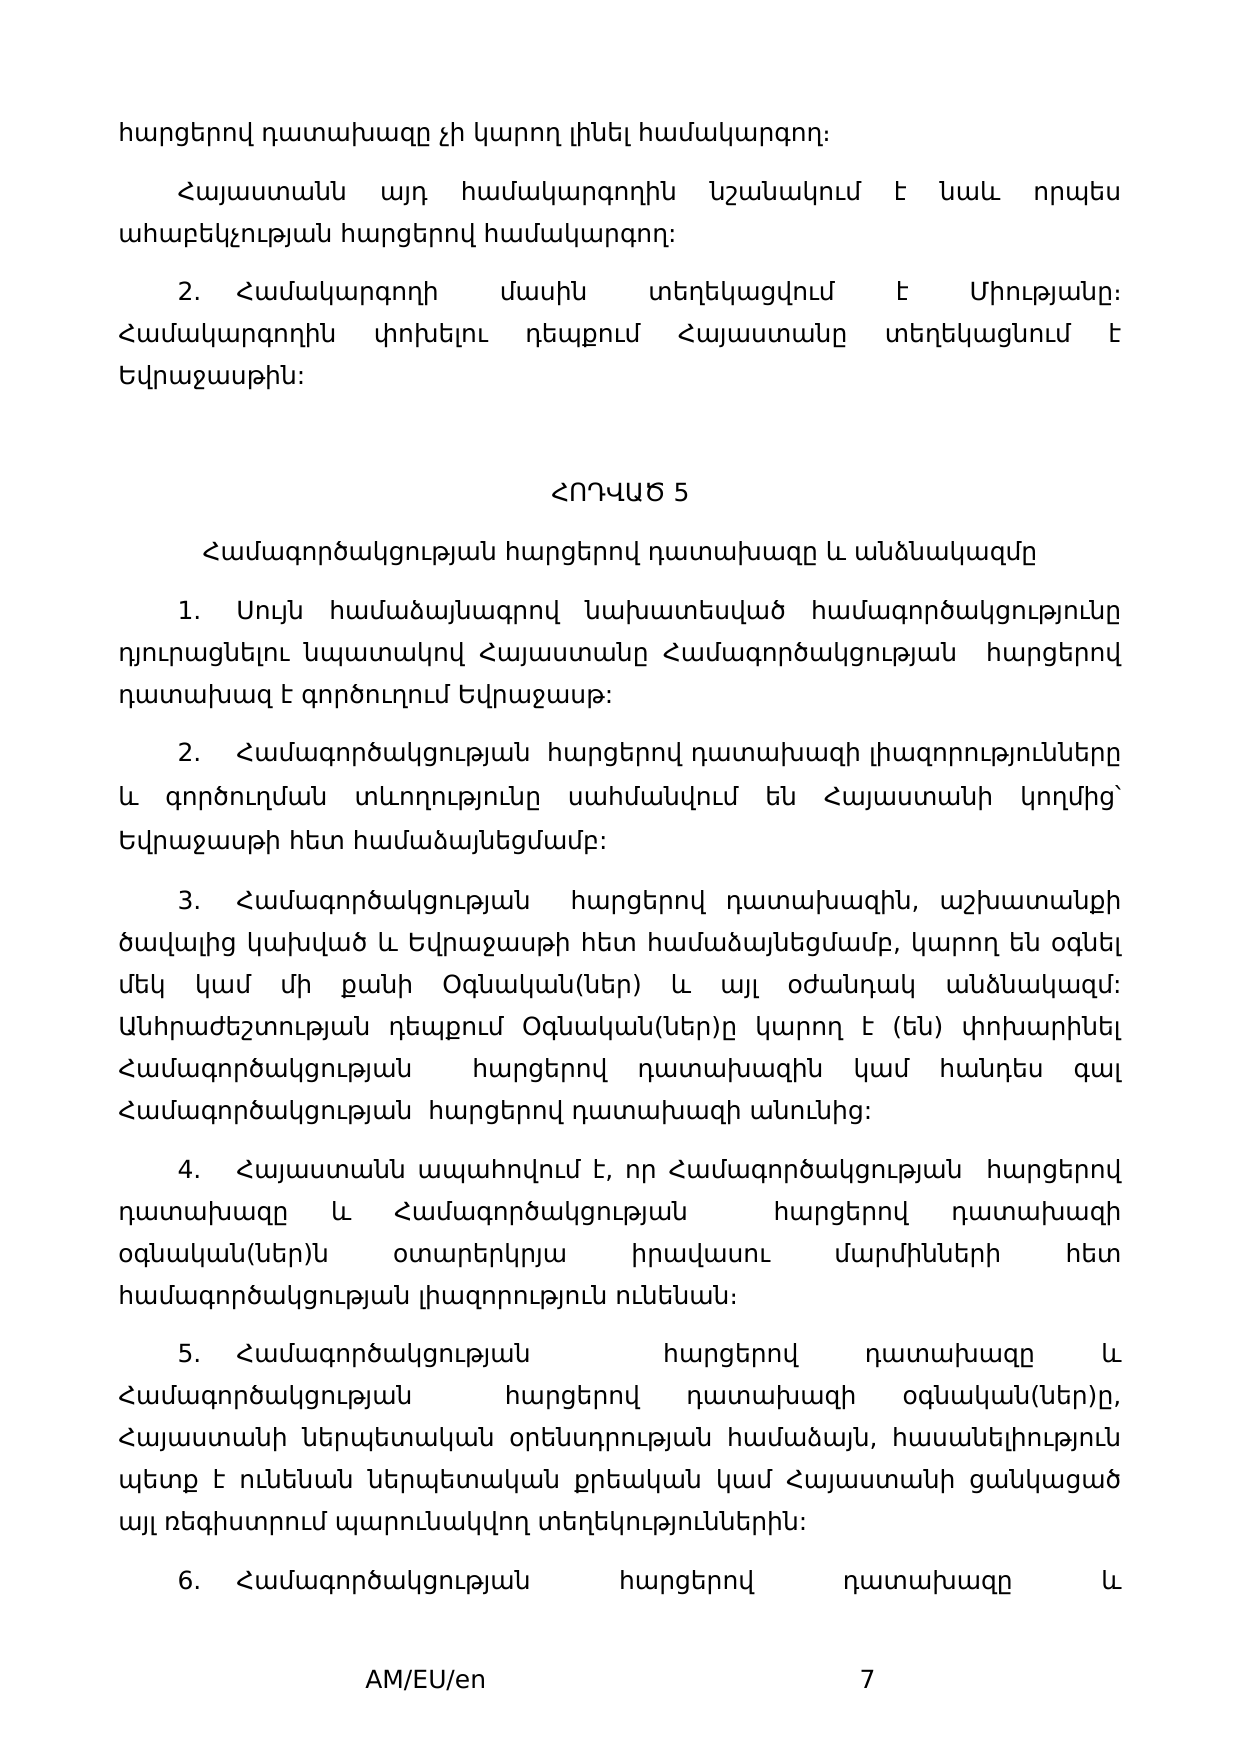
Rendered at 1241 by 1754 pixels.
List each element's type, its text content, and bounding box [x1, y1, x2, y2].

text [118, 118, 1122, 147]
text 4. Հայաստանն ապահովում է, որ Համագործակցության հարցերով դատախազը և Համագործակցության հարցերով դատախազի օգնական(ներ)ն օտարերկրյա իրավասու մարմինների հետ համագործակցության լիազորություն ունենան։ [118, 1155, 1122, 1310]
text 2. Համակարգողի մասին տեղեկացվում է Միությանը։ Համակարգողին փոխելու դեպքում Հայաստանը տեղեկացնում է Եվրաջասթին: [118, 277, 1122, 391]
text 5. Համագործակցության հարցերով դատախազը և Համագործակցության հարցերով դատախազի օգնական(ներ)ը, Հայաստանի ներպետական օրենսդրության համաձայն, հասանելիություն պետք է ունենան ներպետական քրեական կամ Հայաստանի ցանկացած այլ ռեգիստրում պարունակվող տեղեկություններին: [118, 1339, 1122, 1537]
text Համագործակցության հարցերով դատախազը և անձնակազմը [118, 537, 1122, 566]
text 2. Համագործակցության հարցերով դատախազի լիազորությունները և գործուղման տևողությունը սահմանվում են Հայաստանի կողմից՝ Եվրաջասթի հետ համաձայնեցմամբ: [118, 738, 1122, 855]
text Հայաստանն այդ համակարգողին նշանակում է նաև որպես ահաբեկչության հարցերով համակարգող: [118, 177, 1122, 248]
text 1. Սույն համաձայնագրով նախատեսված համագործակցությունը դյուրացնելու նպատակով Հայաստանը Համագործակցության հարցերով դատախազ է գործուղում Եվրաջասթ: [118, 596, 1122, 709]
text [118, 1566, 1122, 1595]
text ՀՈԴՎԱԾ 5 [118, 479, 1122, 508]
text 3. Համագործակցության հարցերով դատախազին, աշխատանքի ծավալից կախված և Եվրաջասթի հետ համաձայնեցմամբ, կարող են օգնել մեկ կամ մի քանի Օգնական(ներ) և այլ օժանդակ անձնակազմ: Անհրաժեշտության դեպքում Օգնական(ներ)ը կարող է (են) փոխարինել Համագործակցության հարցերով դատախազին կամ հանդես գալ Համագործակցության հարցերով դատախազի անունից: [118, 886, 1122, 1126]
